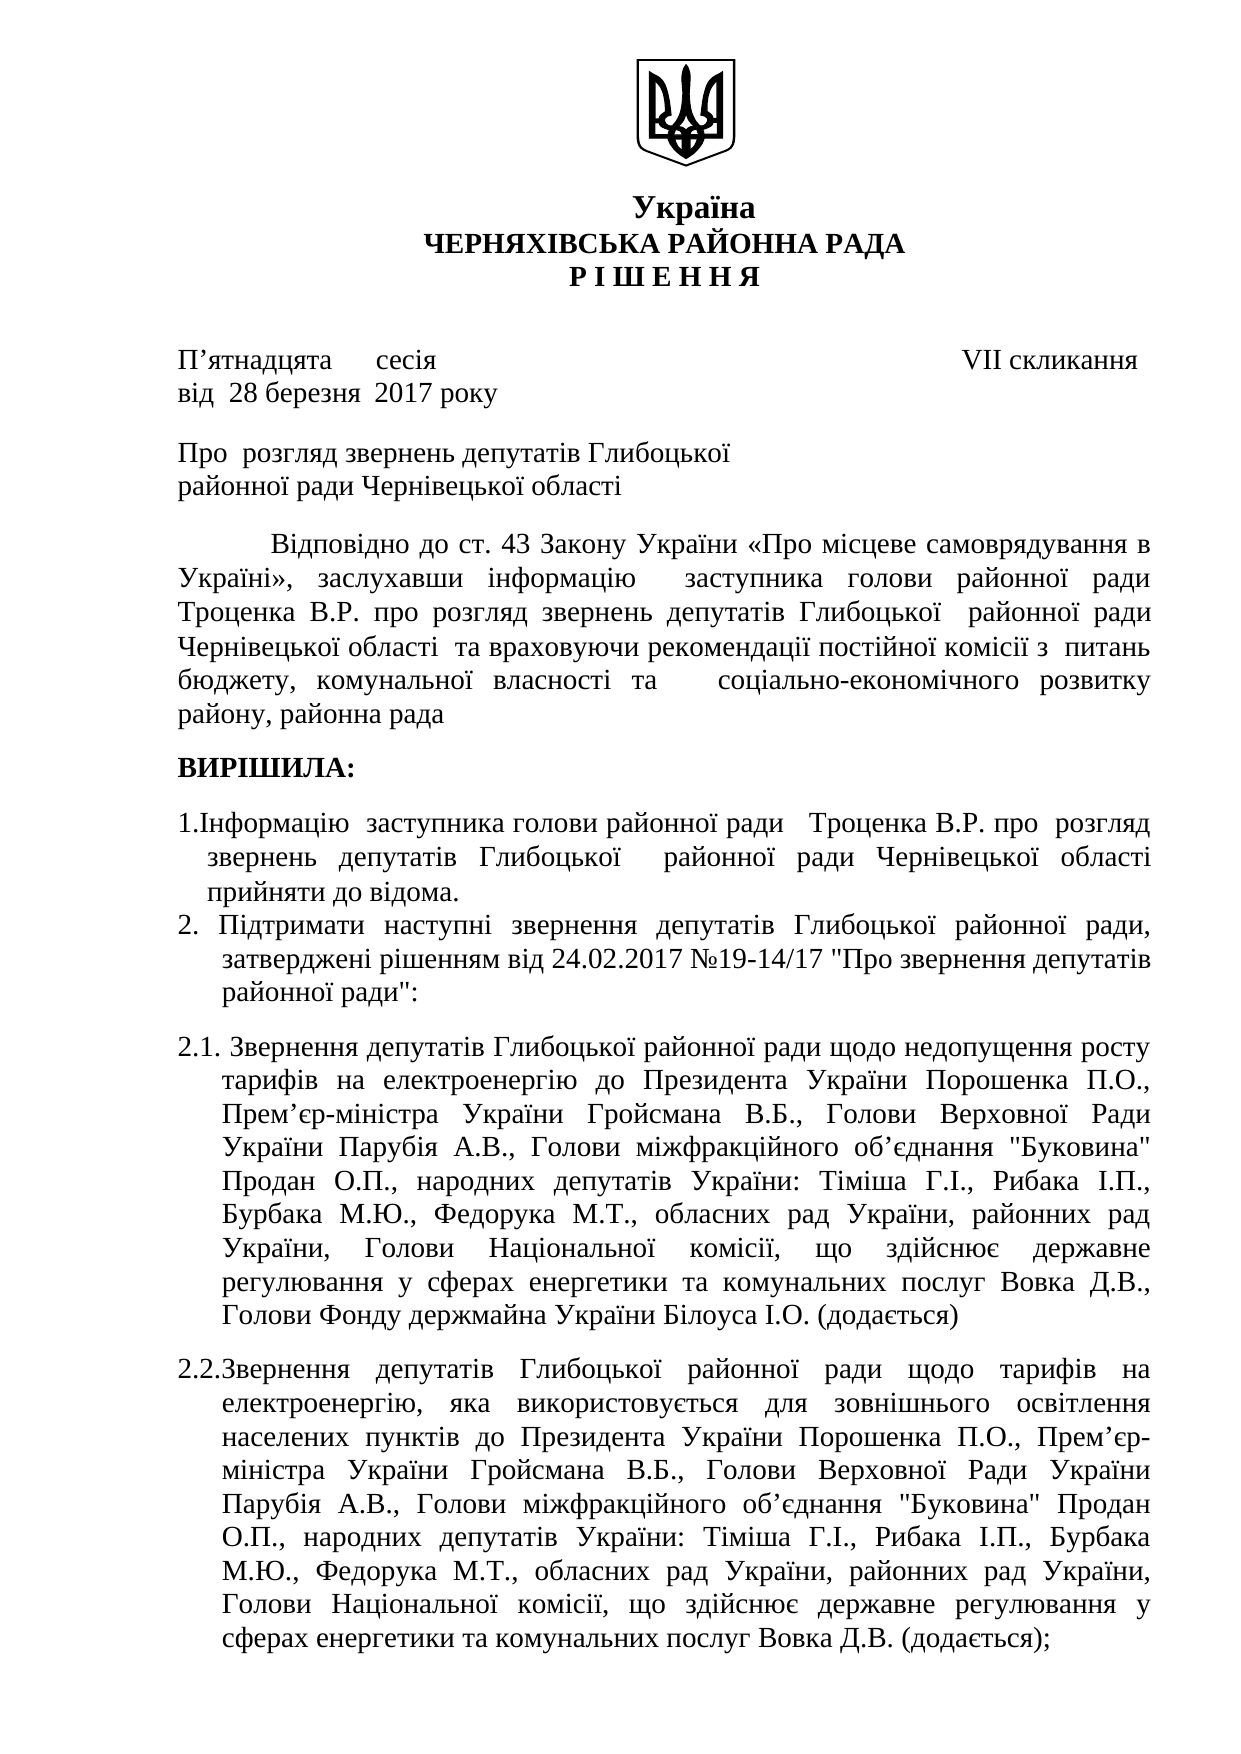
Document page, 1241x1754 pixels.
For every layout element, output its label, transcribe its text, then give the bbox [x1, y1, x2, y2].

text 2.1. Звернення депутатів Глибоцької районної ради щодо недопущення росту тарифів на електроенергію до Президента України Порошенка П.О., Прем’єр-міністра України Гройсмана В.Б., Голови Верховної Ради України Парубія А.В., Голови міжфракційного об’єднання "Буковина" Продан О.П., народних депутатів України: Тіміша Г.І., Рибака І.П., Бурбака М.Ю., Федорука М.Т., обласних рад України, районних рад України, Голови Національної комісії, що здійснює державне регулювання у сферах енергетики та комунальних послуг Вовка Д.В., Голови Фонду держмайна України Білоуса І.О. (додається) [177, 1029, 1152, 1331]
text Р І Ш Е Н Н Я [177, 259, 1152, 293]
text Відповідно до ст. 43 Закону України «Про місцеве самоврядування в Україні», заслухавши інформацію заступника голови районної ради Троценка В.Р. про розгляд звернень депутатів Глибоцької районної ради Чернівецької області та враховуючи рекомендації постійної комісії з питань бюджету, комунальної власності та соціально-економічного розвитку району, районна рада [177, 526, 1152, 729]
text ЧЕРНЯХІВСЬКА РАЙОННА РАДА [177, 226, 1152, 259]
list Про розгляд звернень депутатів Глибоцької [177, 435, 1150, 468]
text П’ятнадцята сесія VIІ скликання [177, 342, 1152, 375]
text 2. Підтримати наступні звернення депутатів Глибоцької районної ради, затверджені рішенням від 24.02.2017 №19-14/17 "Про звернення депутатів районної ради": [177, 907, 1152, 1008]
text Україна [177, 187, 1152, 226]
text 2.2.Звернення депутатів Глибоцької районної ради щодо тарифів на електроенергію, яка використовується для зовнішнього освітлення населених пунктів до Президента України Порошенка П.О., Прем’єр-міністра України Гройсмана В.Б., Голови Верховної Ради України Парубія А.В., Голови міжфракційного об’єднання "Буковина" Продан О.П., народних депутатів України: Тіміша Г.І., Рибака І.П., Бурбака М.Ю., Федорука М.Т., обласних рад України, районних рад України, Голови Національної комісії, що здійснює державне регулювання у сферах енергетики та комунальних послуг Вовка Д.В. (додається); [177, 1352, 1152, 1653]
list районної ради Чернівецької області [177, 468, 1150, 502]
text 1.Інформацію заступника голови районної ради Троценка В.Р. про розгляд звернень депутатів Глибоцької районної ради Чернівецької області прийняти до відома. [177, 805, 1152, 907]
text від 28 березня 2017 року [177, 375, 1152, 409]
text ВИРІШИЛА: [177, 750, 1152, 784]
